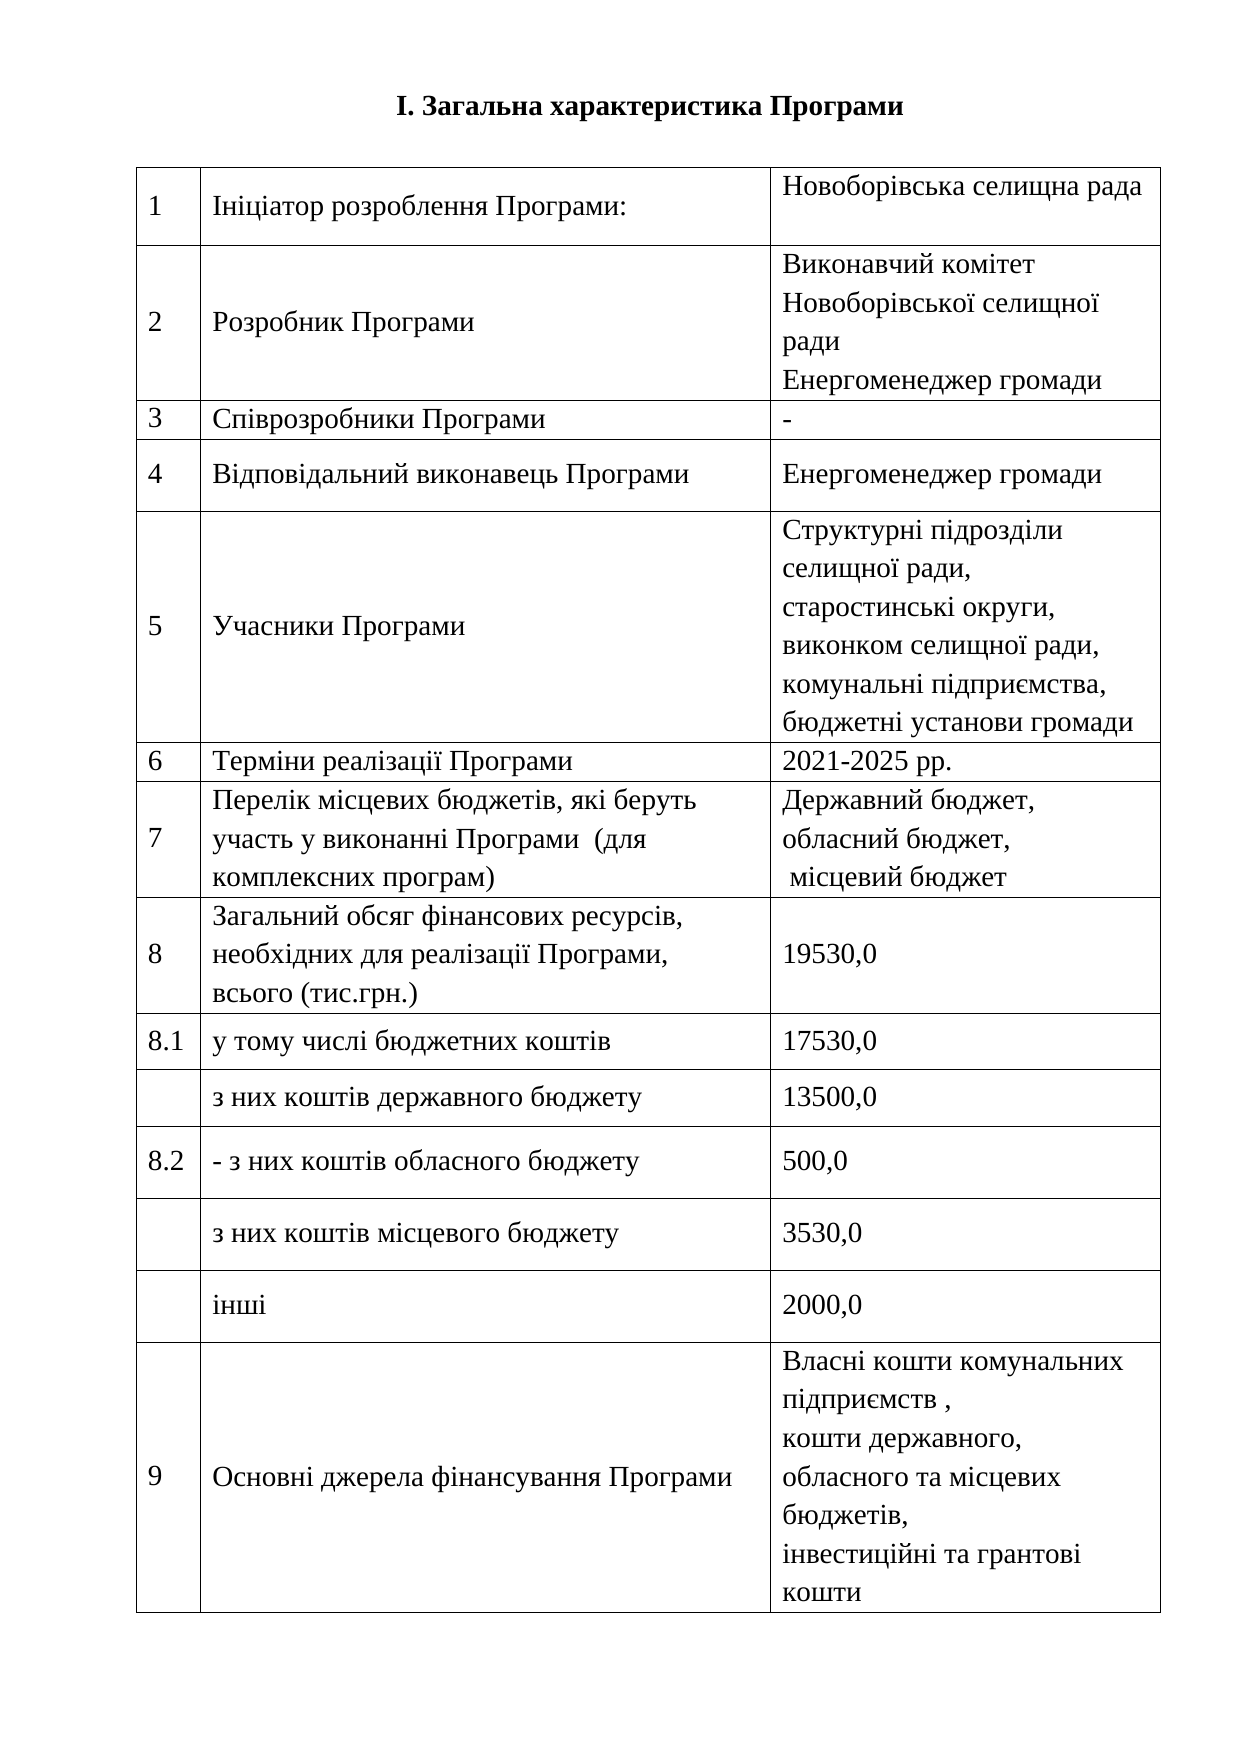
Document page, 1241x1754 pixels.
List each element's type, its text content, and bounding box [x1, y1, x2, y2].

table_cell Державний бюджет, обласний бюджет, місцевий бюджет [771, 782, 1160, 897]
table_cell 8.1 [137, 1014, 200, 1069]
table_cell 5 [137, 512, 200, 742]
table_cell з них коштів державного бюджету [201, 1070, 770, 1126]
table_cell [137, 1271, 200, 1342]
table_cell Учасники Програми [201, 512, 770, 742]
table_cell 7 [137, 782, 200, 897]
table_header Новоборівська селищна рада [771, 168, 1160, 245]
table_cell Перелік місцевих бюджетів, які беруть участь у виконанні Програми (для комплексних програм) [201, 782, 770, 897]
table_cell [137, 1070, 200, 1126]
table_cell 3 [137, 401, 200, 439]
table_cell - з них коштів обласного бюджету [201, 1127, 770, 1198]
table_cell 19530,0 [771, 898, 1160, 1013]
table_cell Основні джерела фінансування Програми [201, 1343, 770, 1612]
table_cell 2 [137, 246, 200, 400]
table_cell Терміни реалізації Програми [201, 743, 770, 781]
table_cell у тому числі бюджетних коштів [201, 1014, 770, 1069]
table_header 1 [137, 168, 200, 245]
table_cell 13500,0 [771, 1070, 1160, 1126]
table_cell Виконавчий комітет Новоборівської селищної ради Енергоменеджер громади [771, 246, 1160, 400]
table_cell 3530,0 [771, 1199, 1160, 1270]
table_cell Співрозробники Програми [201, 401, 770, 439]
table_cell 8 [137, 898, 200, 1013]
table_cell з них коштів місцевого бюджету [201, 1199, 770, 1270]
table_cell 17530,0 [771, 1014, 1160, 1069]
table_cell 8.2 [137, 1127, 200, 1198]
table_cell 6 [137, 743, 200, 781]
table_cell 2021-2025 рр. [771, 743, 1160, 781]
table_cell Відповідальний виконавець Програми [201, 440, 770, 511]
table_cell Загальний обсяг фінансових ресурсів, необхідних для реалізації Програми, всього (тис.грн.) [201, 898, 770, 1013]
table_cell - [771, 401, 1160, 439]
table_cell Структурні підрозділи селищної ради, старостинські округи, виконком селищної ради, комунальні підприємства, бюджетні установи громади [771, 512, 1160, 742]
table_cell 500,0 [771, 1127, 1160, 1198]
table_cell інші [201, 1271, 770, 1342]
text І. Загальна характеристика Програми [148, 88, 1152, 122]
table_cell [137, 1199, 200, 1270]
table_cell Власні кошти комунальних підприємств , кошти державного, обласного та місцевих бюджетів, інвестиційні та грантові кошти [771, 1343, 1160, 1612]
table_cell 4 [137, 440, 200, 511]
table_cell Енергоменеджер громади [771, 440, 1160, 511]
table_header Ініціатор розроблення Програми: [201, 168, 770, 245]
table_cell 2000,0 [771, 1271, 1160, 1342]
table_cell 9 [137, 1343, 200, 1612]
table_cell Розробник Програми [201, 246, 770, 400]
